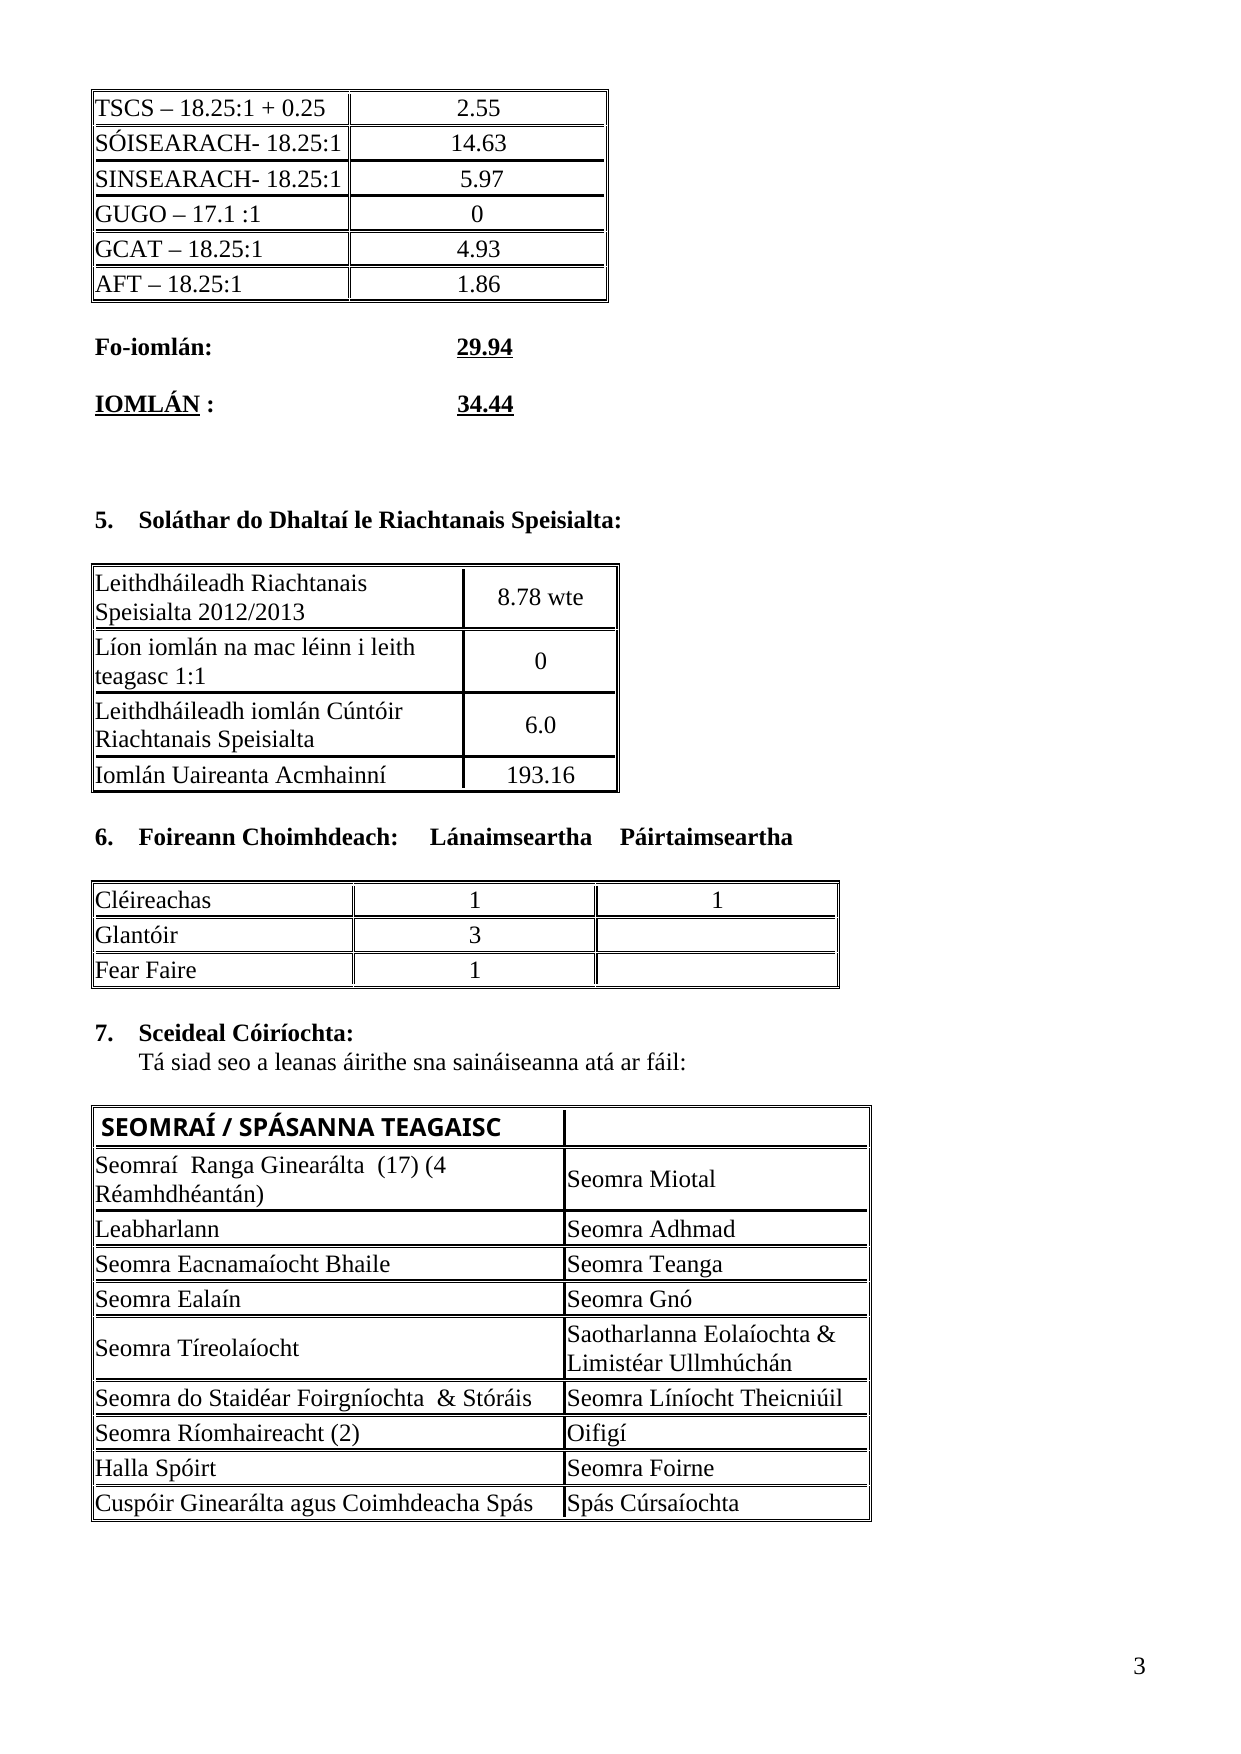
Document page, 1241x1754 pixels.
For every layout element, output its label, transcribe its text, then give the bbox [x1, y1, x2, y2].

table_header 2.55 [350, 92, 606, 124]
table_cell Seomra Adhmad [566, 1209, 869, 1244]
table_cell Leabharlann [94, 1209, 563, 1244]
table_cell Leithdháileadh iomlán Cúntóir Riachtanais Speisialta [94, 691, 462, 755]
table_header [564, 1108, 869, 1145]
table_header 1 [596, 884, 837, 915]
table_cell 0 [465, 627, 617, 691]
table_cell Seomra Ríomhaireacht (2) [94, 1413, 563, 1448]
table_cell 6.0 [465, 691, 616, 755]
table_header SEOMRAÍ / SPÁSANNA TEAGAISC [94, 1108, 564, 1145]
table_cell GCAT – 18.25:1 [94, 229, 348, 264]
table_header TSCS – 18.25:1 + 0.25 [94, 92, 350, 124]
table_cell Seomra Gnó [566, 1279, 869, 1314]
table_cell Seomra Miotal [566, 1145, 869, 1209]
table_cell 5.97 [351, 159, 606, 194]
text 5. Soláthar do Dhaltaí le Riachtanais Speisialta: [94, 505, 1146, 534]
table_cell Oifigí [566, 1413, 869, 1448]
table_cell Seomra Ealaín [94, 1279, 563, 1314]
table_cell SINSEARACH- 18.25:1 [94, 159, 348, 194]
table_cell Seomra Teanga [566, 1244, 869, 1279]
table_cell 1.86 [350, 264, 606, 299]
table_cell Cuspóir Ginearálta agus Coimhdeacha Spás [94, 1484, 564, 1518]
table_cell Líon iomlán na mac léinn i leith teagasc 1:1 [94, 627, 462, 691]
table_header 8.78 wte [463, 567, 616, 627]
table_header Leithdháileadh Riachtanais Speisialta 2012/2013 [94, 567, 463, 627]
table_cell 3 [355, 919, 594, 951]
table_cell GUGO – 17.1 :1 [94, 194, 348, 229]
table_cell Seomraí Ranga Ginearálta (17) (4 Réamhdhéantán) [94, 1145, 563, 1209]
text 7. Sceideal Cóiríochta: Tá siad seo a leanas áirithe sna saináiseanna atá ar fáil: [94, 1018, 1146, 1076]
table_cell [598, 915, 837, 951]
table_cell Seomra Tíreolaíocht [94, 1314, 563, 1378]
text IOMLÁN : 34.44 [94, 389, 1146, 418]
table_cell Seomra Líníocht Theicniúil [566, 1378, 869, 1413]
text Fo-iomlán: 29.94 [94, 332, 1146, 360]
table_cell SÓISEARACH- 18.25:1 [92, 124, 350, 159]
table_cell [596, 951, 838, 986]
text 6. Foireann Choimhdeach: Lánaimseartha Páirtaimseartha [94, 822, 1146, 851]
table_cell Saotharlanna Eolaíochta & Limistéar Ullmhúchán [566, 1314, 869, 1378]
table_cell Seomra Foirne [566, 1448, 869, 1483]
table_cell 4.93 [351, 229, 606, 264]
table_cell AFT – 18.25:1 [94, 264, 350, 299]
table_cell 1 [354, 951, 596, 986]
table_cell 0 [351, 194, 606, 229]
table_cell Seomra Eacnamaíocht Bhaile [94, 1244, 563, 1279]
table_cell Glantóir [94, 915, 352, 951]
table_cell 193.16 [463, 755, 616, 790]
table_header 1 [354, 882, 596, 915]
table_cell Halla Spóirt [94, 1448, 563, 1483]
table_cell 14.63 [350, 124, 607, 159]
table_cell Iomlán Uaireanta Acmhainní [94, 755, 463, 790]
table_cell Fear Faire [92, 951, 353, 986]
table_cell Spás Cúrsaíochta [564, 1484, 869, 1518]
table_cell Seomra do Staidéar Foirgníochta & Stóráis [94, 1378, 563, 1413]
table_header Cléireachas [94, 884, 353, 915]
